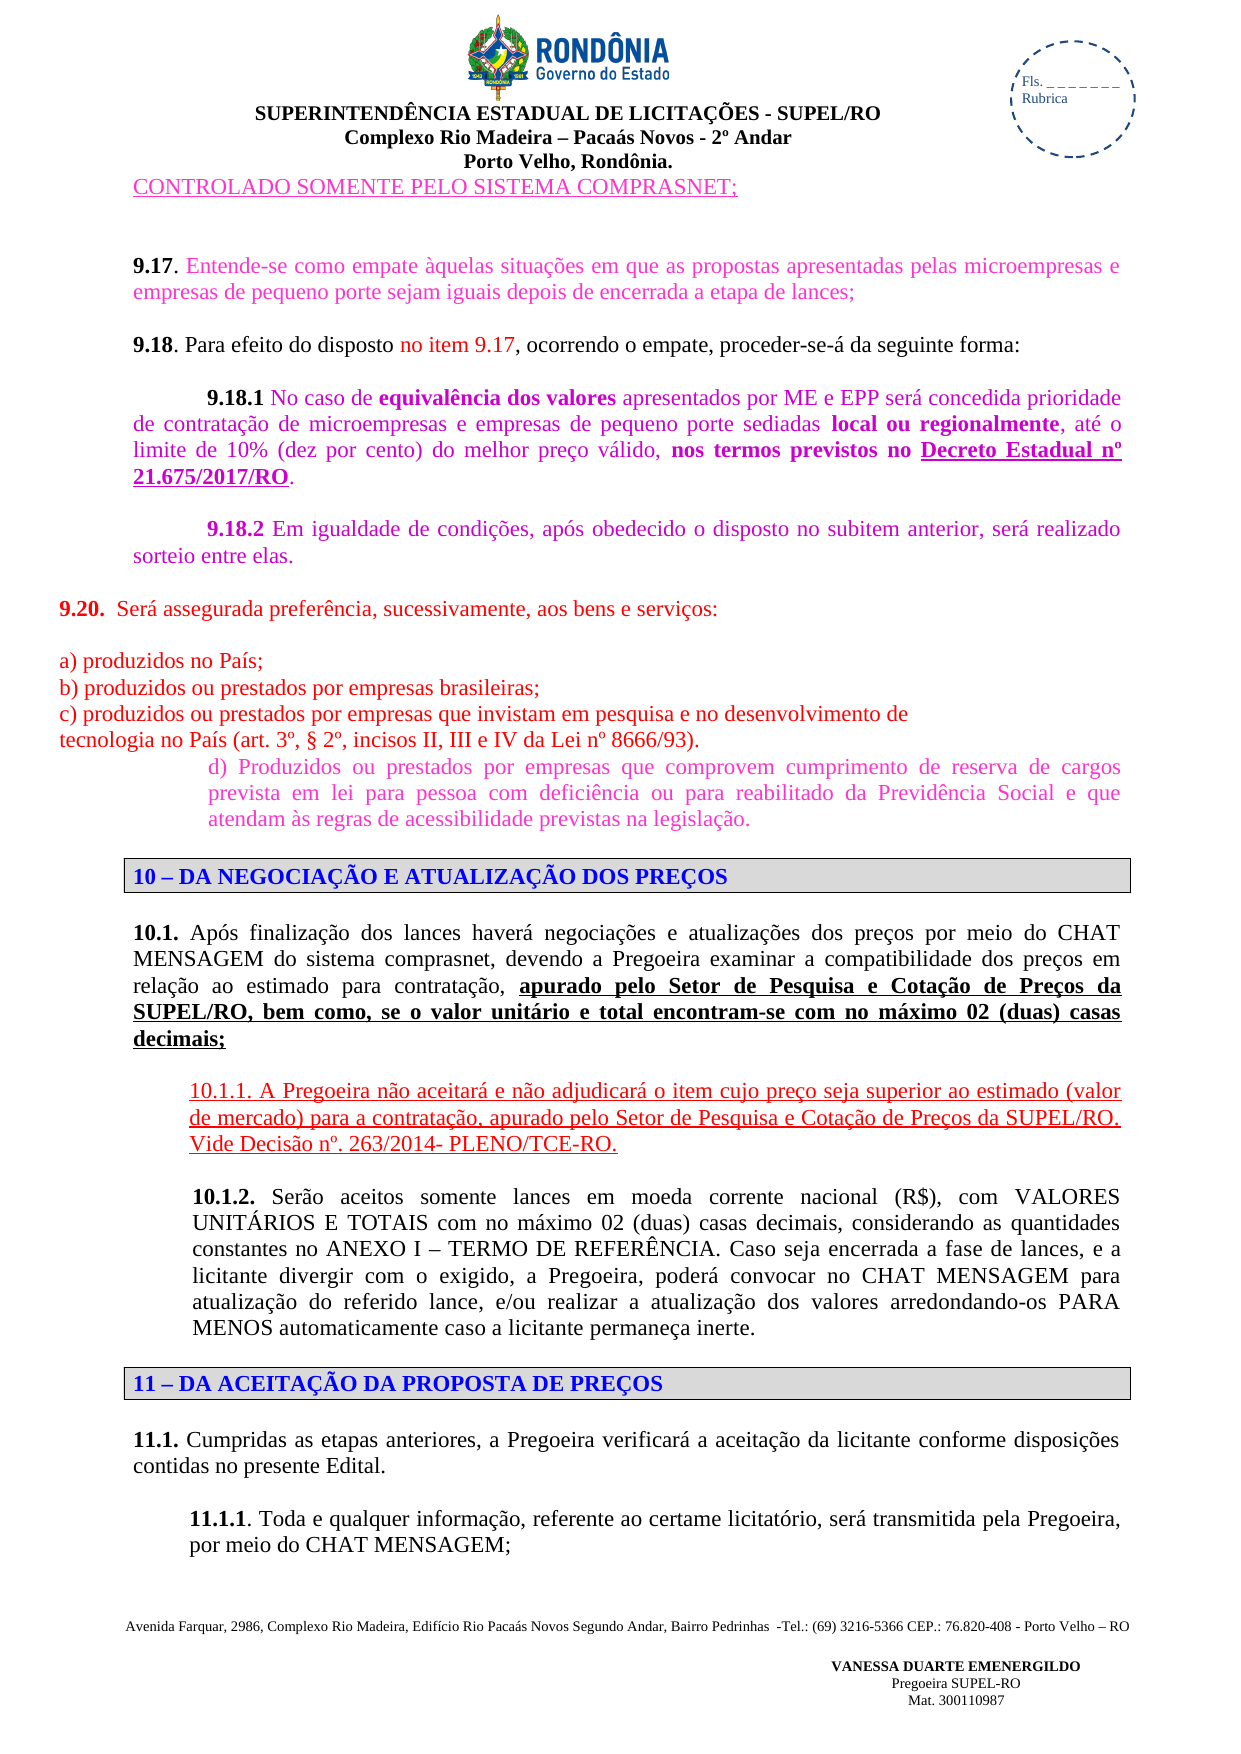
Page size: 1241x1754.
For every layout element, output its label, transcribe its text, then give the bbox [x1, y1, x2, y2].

picture [467, 14, 669, 101]
text b) produzidos ou prestados por empresas brasileiras; [44, 674, 1122, 700]
text 9.18.2 Em igualdade de condições, após obedecido o disposto no subitem anterior, será realizado sorteio entre elas. [133, 516, 1122, 568]
text 11.1. Cumpridas as etapas anteriores, a Pregoeira verificará a aceitação da licitante conforme disposições contidas no presente Edital. [133, 1426, 1122, 1479]
text 10.1.1. A Pregoeira não aceitará e não adjudicará o item cujo preço seja superior ao estimado (valor de mercado) para a contratação, apurado pelo Setor de Pesquisa e Cotação de Preços da SUPEL/RO. Vide Decisão nº. 263/2014- PLENO/TCE-RO. [189, 1077, 1122, 1100]
text 9.17. Entende-se como empate àquelas situações em que as propostas apresentadas pelas microempresas e empresas de pequeno porte sejam iguais depois de encerrada a etapa de lances; [133, 252, 1122, 305]
text 11 – DA ACEITAÇÃO DA PROPOSTA DE PREÇOS [125, 1368, 1130, 1399]
text 9.20. Será assegurada preferência, sucessivamente, aos bens e serviços: [44, 594, 1122, 621]
text 10.1.2. Serão aceitos somente lances em moeda corrente nacional (R$), com VALORES UNITÁRIOS E TOTAIS com no máximo 02 (duas) casas decimais, considerando as quantidades constantes no ANEXO I – TERMO DE REFERÊNCIA. Caso seja encerrada a fase de lances, e a licitante divergir com o exigido, a Pregoeira, poderá convocar no CHAT MENSAGEM para atualização do referido lance, e/ou realizar a atualização dos valores arredondando-os PARA MENOS automaticamente caso a licitante permaneça inerte. [192, 1183, 1122, 1341]
text 9.18. Para efeito do disposto no item 9.17, ocorrendo o empate, proceder-se-á da seguinte forma: [133, 331, 1122, 357]
text 10.1. Após finalização dos lances haverá negociações e atualizações dos preços por meio do CHAT MENSAGEM do sistema comprasnet, devendo a Pregoeira examinar a compatibilidade dos preços em relação ao estimado para contratação, apurado pelo Setor de Pesquisa e Cotação de Preços da SUPEL/RO, bem como, se o valor unitário e total encontram-se com no máximo 02 (duas) casas decimais; [133, 1022, 1122, 1051]
text 10.1. Após finalização dos lances haverá negociações e atualizações dos preços por meio do CHAT MENSAGEM do sistema comprasnet, devendo a Pregoeira examinar a compatibilidade dos preços em relação ao estimado para contratação, apurado pelo Setor de Pesquisa e Cotação de Preços da SUPEL/RO, bem como, se o valor unitário e total encontram-se com no máximo 02 (duas) casas decimais; [133, 919, 1122, 1021]
text 10.1.1. A Pregoeira não aceitará e não adjudicará o item cujo preço seja superior ao estimado (valor de mercado) para a contratação, apurado pelo Setor de Pesquisa e Cotação de Preços da SUPEL/RO. Vide Decisão nº. 263/2014- PLENO/TCE-RO. [189, 1101, 1122, 1156]
text d) Produzidos ou prestados por empresas que comprovem cumprimento de reserva de cargos prevista em lei para pessoa com deficiência ou para reabilitado da Previdência Social e que atendam às regras de acessibilidade previstas na legislação. [208, 753, 1122, 832]
text 10 – DA NEGOCIAÇÃO E ATUALIZAÇÃO DOS PREÇOS [125, 859, 1130, 892]
text c) produzidos ou prestados por empresas que invistam em pesquisa e no desenvolvimento de tecnologia no País (art. 3º, § 2º, incisos II, III e IV da Lei nº 8666/93). [44, 700, 1122, 753]
text 11.1.1. Toda e qualquer informação, referente ao certame licitatório, será transmitida pela Pregoeira, por meio do CHAT MENSAGEM; [189, 1505, 1122, 1558]
text a) produzidos no País; [44, 647, 1122, 674]
text 9.18.1 No caso de equivalência dos valores apresentados por ME e EPP será concedida prioridade de contratação de microempresas e empresas de pequeno porte sediadas local ou regionalmente, até o limite de 10% (dez por cento) do melhor preço válido, nos termos previstos no Decreto Estadual nº 21.675/2017/RO. [133, 384, 1122, 489]
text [133, 173, 1122, 199]
